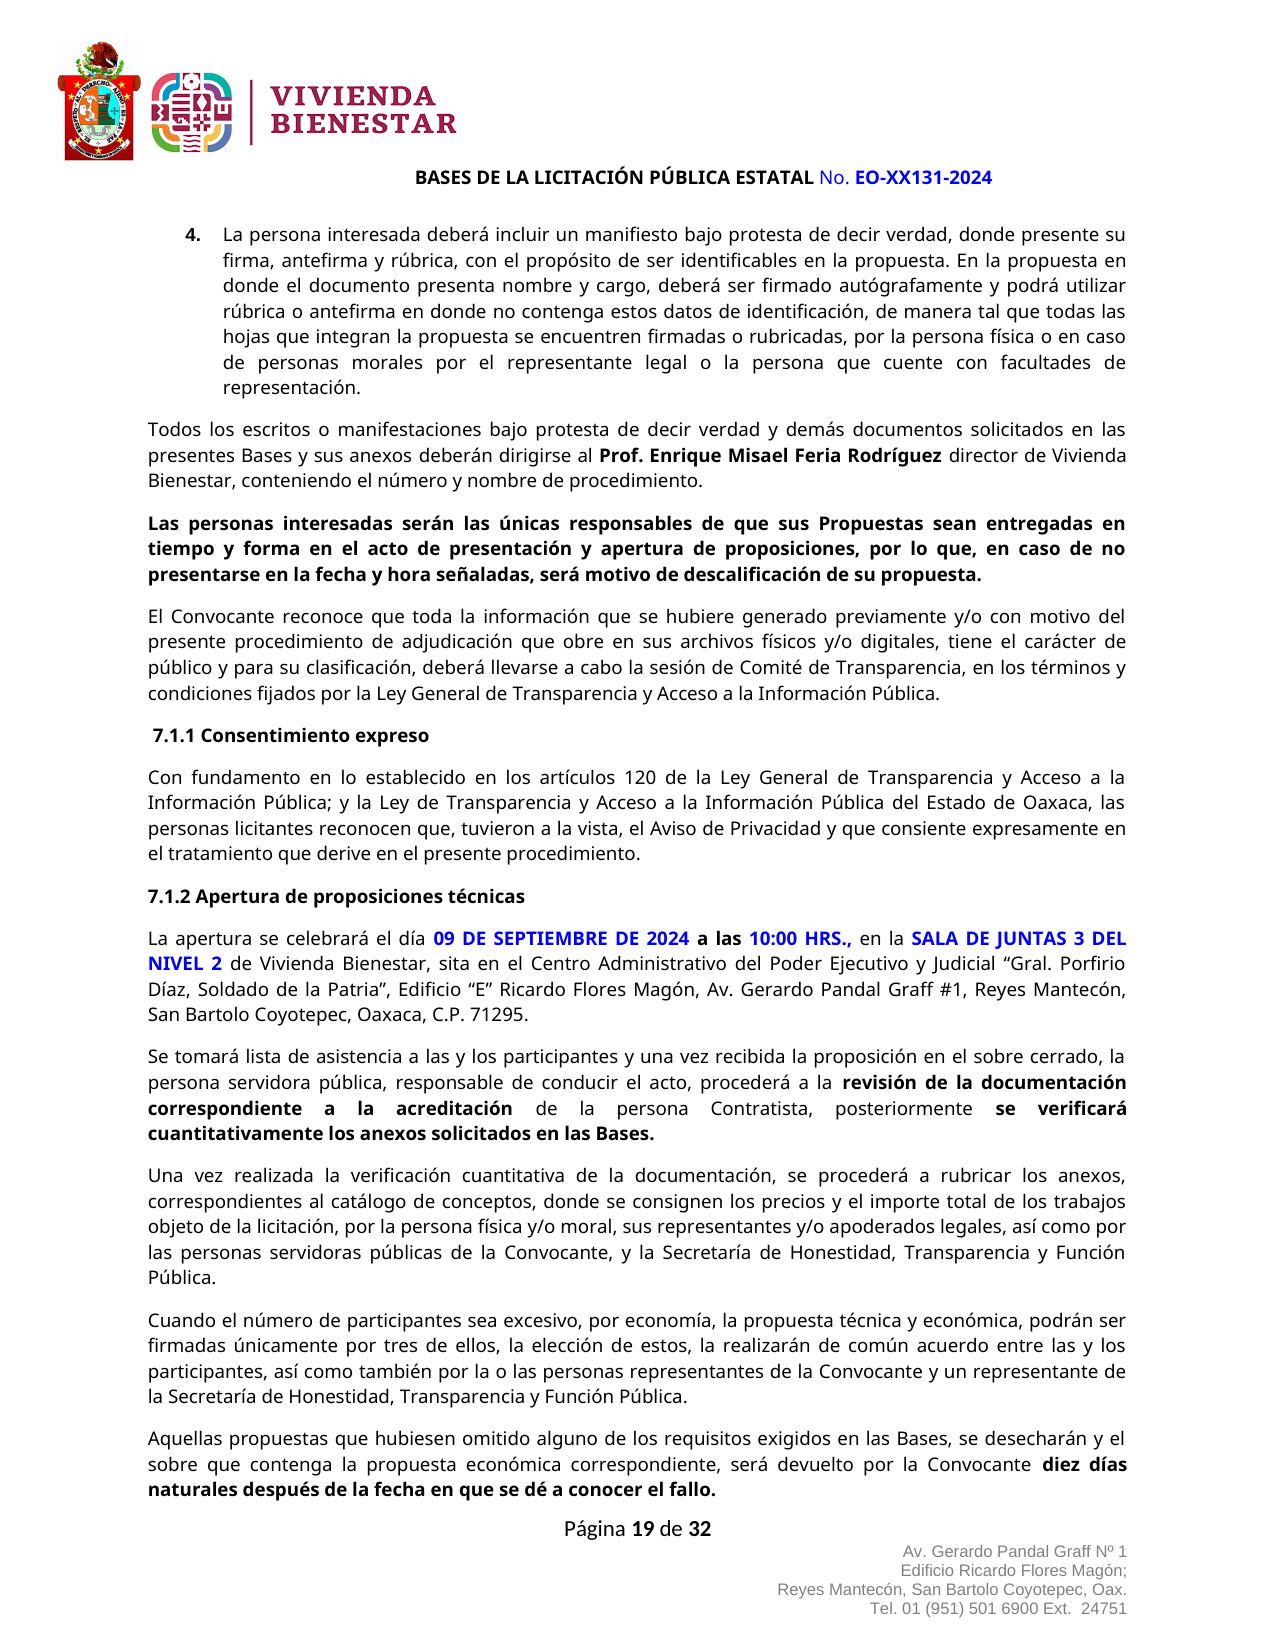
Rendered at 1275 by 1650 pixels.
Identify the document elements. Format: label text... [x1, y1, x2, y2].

text Aquellas propuestas que hubiesen omitido alguno de los requisitos exigidos en las Bases, se desecharán y el sobre que contenga la propuesta económica correspondiente, será devuelto por la Convocante diez días naturales después de la fecha en que se dé a conocer el fallo. [148, 1426, 1127, 1502]
text Todos los escritos o manifestaciones bajo protesta de decir verdad y demás documentos solicitados en las presentes Bases y sus anexos deberán dirigirse al Prof. Enrique Misael Feria Rodríguez director de Vivienda Bienestar, conteniendo el número y nombre de procedimiento. [148, 417, 1127, 493]
text Una vez realizada la verificación cuantitativa de la documentación, se procederá a rubricar los anexos, correspondientes al catálogo de conceptos, donde se consignen los precios y el importe total de los trabajos objeto de la licitación, por la persona física y/o moral, sus representantes y/o apoderados legales, así como por las personas servidoras públicas de la Convocante, y la Secretaría de Honestidad, Transparencia y Función Pública. [148, 1163, 1127, 1290]
picture [147, 64, 473, 161]
picture [55, 41, 143, 163]
list La persona interesada deberá incluir un manifiesto bajo protesta de decir verdad, donde presente su firma, antefirma y rúbrica, con el propósito de ser identificables en la propuesta. En la propuesta en donde el documento presenta nombre y cargo, deberá ser firmado autógrafamente y podrá utilizar rúbrica o antefirma en donde no contenga estos datos de identificación, de manera tal que todas las hojas que integran la propuesta se encuentren firmadas o rubricadas, por la persona física o en caso de personas morales por el representante legal o la persona que cuente con facultades de representación. [185, 221, 1127, 400]
text El Convocante reconoce que toda la información que se hubiere generado previamente y/o con motivo del presente procedimiento de adjudicación que obre en sus archivos físicos y/o digitales, tiene el carácter de público y para su clasificación, deberá llevarse a cabo la sesión de Comité de Transparencia, en los términos y condiciones fijados por la Ley General de Transparencia y Acceso a la Información Pública. [148, 603, 1127, 705]
text La apertura se celebrará el día 09 DE SEPTIEMBRE DE 2024 a las 10:00 HRS., en la SALA DE JUNTAS 3 DEL NIVEL 2 de Vivienda Bienestar, sita en el Centro Administrativo del Poder Ejecutivo y Judicial “Gral. Porfirio Díaz, Soldado de la Patria”, Edificio “E” Ricardo Flores Magón, Av. Gerardo Pandal Graff #1, Reyes Mantecón, San Bartolo Coyotepec, Oaxaca, C.P. 71295. [148, 925, 1127, 1027]
text 7.1.1 Consentimiento expreso [148, 722, 1127, 747]
text 7.1.2 Apertura de proposiciones técnicas [148, 883, 1127, 908]
text Con fundamento en lo establecido en los artículos 120 de la Ley General de Transparencia y Acceso a la Información Pública; y la Ley de Transparencia y Acceso a la Información Pública del Estado de Oaxaca, las personas licitantes reconocen que, tuvieron a la vista, el Aviso de Privacidad y que consiente expresamente en el tratamiento que derive en el presente procedimiento. [148, 764, 1127, 866]
text Las personas interesadas serán las únicas responsables de que sus Propuestas sean entregadas en tiempo y forma en el acto de presentación y apertura de proposiciones, por lo que, en caso de no presentarse en la fecha y hora señaladas, será motivo de descalificación de su propuesta. [148, 510, 1127, 587]
text Cuando el número de participantes sea excesivo, por economía, la propuesta técnica y económica, podrán ser firmadas únicamente por tres de ellos, la elección de estos, la realizarán de común acuerdo entre las y los participantes, así como también por la o las personas representantes de la Convocante y un representante de la Secretaría de Honestidad, Transparencia y Función Pública. [148, 1307, 1127, 1409]
text Se tomará lista de asistencia a las y los participantes y una vez recibida la proposición en el sobre cerrado, la persona servidora pública, responsable de conducir el acto, procederá a la revisión de la documentación correspondiente a la acreditación de la persona Contratista, posteriormente se verificará cuantitativamente los anexos solicitados en las Bases. [148, 1044, 1127, 1146]
